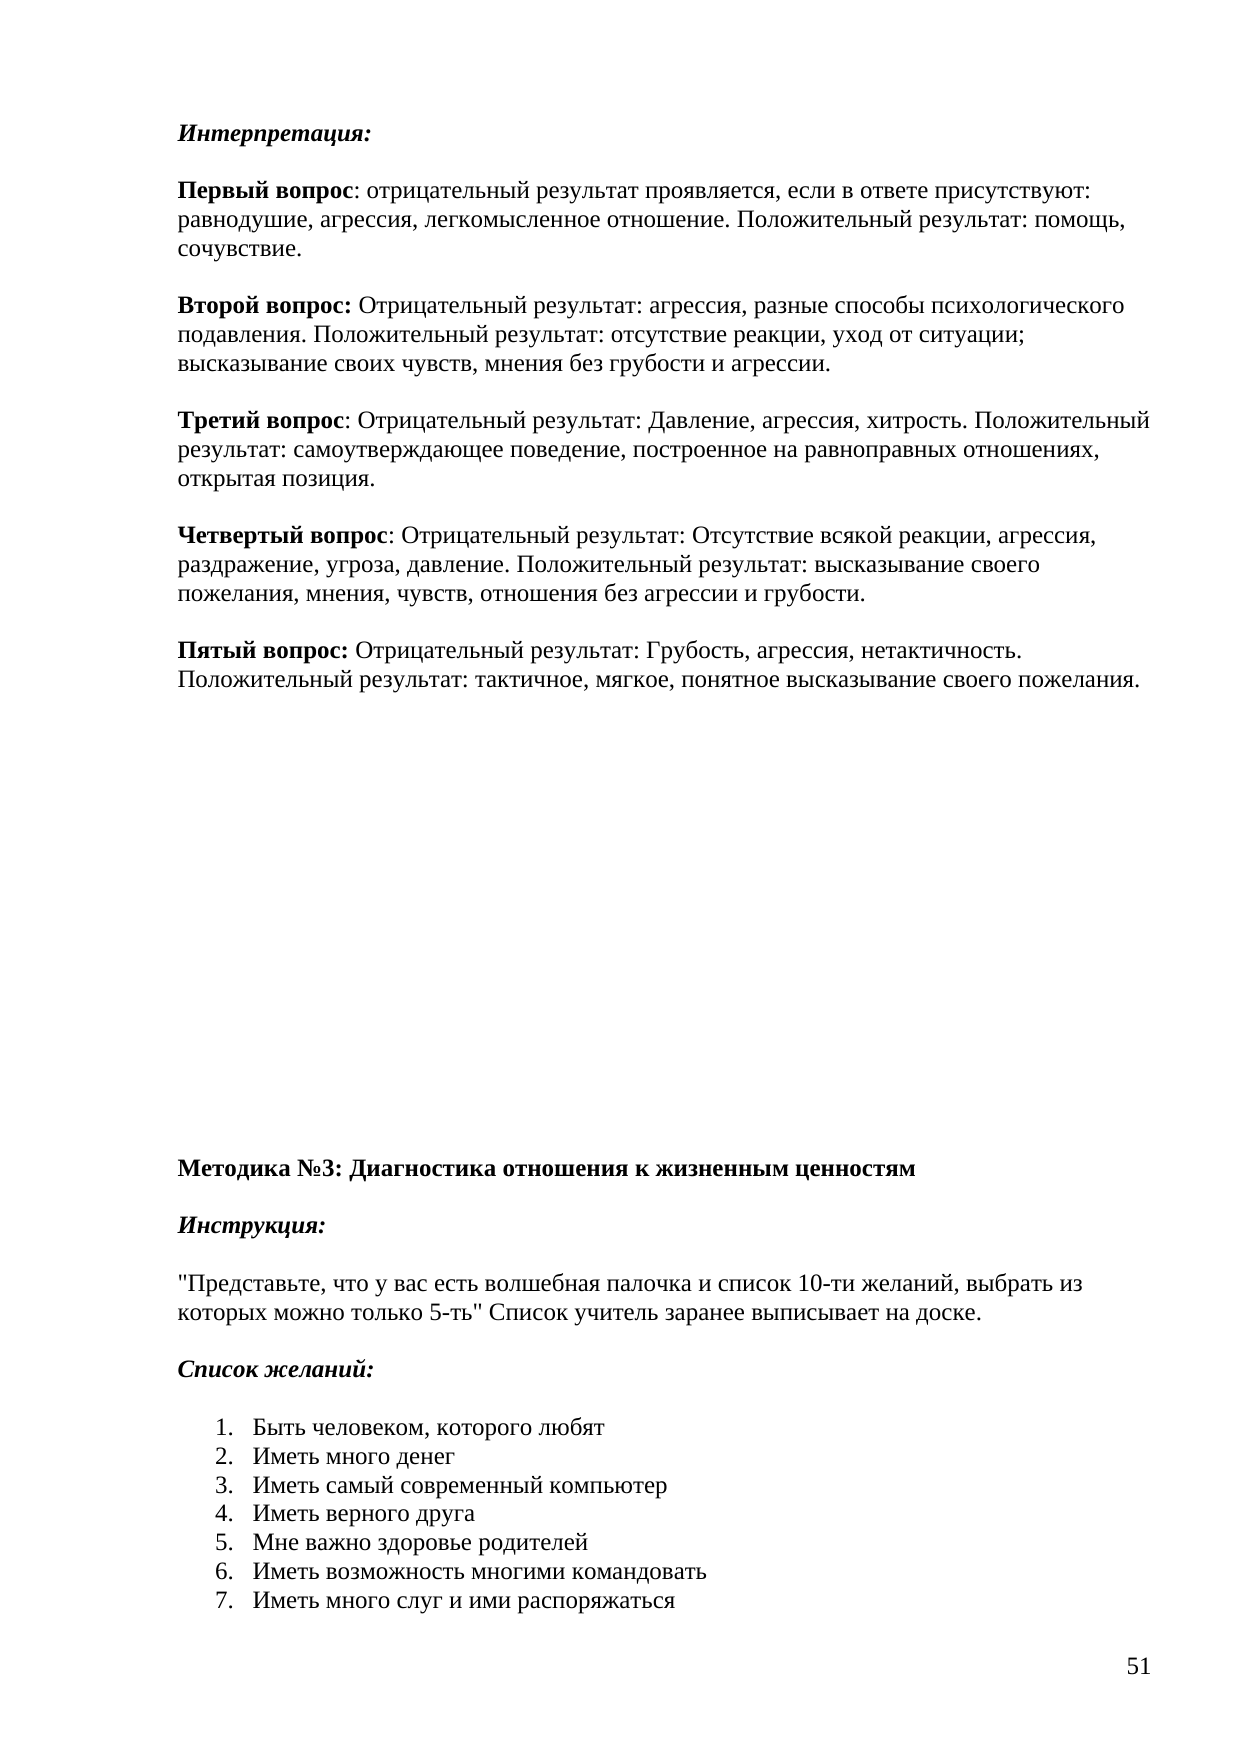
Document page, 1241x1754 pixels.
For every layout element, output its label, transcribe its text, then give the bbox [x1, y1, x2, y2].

list Быть человеком, которого любят [215, 1412, 1152, 1441]
list Иметь возможность многими командовать [215, 1556, 1152, 1585]
list Иметь много слуг и ими распоряжаться [215, 1585, 1152, 1613]
list Иметь самый современный компьютер [215, 1470, 1152, 1498]
list Мне важно здоровье родителей [215, 1527, 1152, 1556]
text Интерпретация: Первый вопрос: отрицательный результат проявляется, если в ответе присутствуют: равнодушие, агрессия, легкомысленное отношение. Положительный результат: помощь, сочувствие. Второй вопрос: Отрицательный результат: агрессия, разные способы психологического подавления. Положительный результат: отсутствие реакции, уход от ситуации; высказывание своих чувств, мнения без грубости и агрессии. Третий вопрос: Отрицательный результат: Давление, агрессия, хитрость. Положительный результат: самоутверждающее поведение, построенное на равноправных отношениях, открытая позиция. Четвертый вопрос: Отрицательный результат: Отсутствие всякой реакции, агрессия, раздражение, угроза, давление. Положительный результат: высказывание своего пожелания, мнения, чувств, отношения без агрессии и грубости. Пятый вопрос: Отрицательный результат: Грубость, агрессия, нетактичность. Положительный результат: тактичное, мягкое, понятное высказывание своего пожелания. [177, 118, 1152, 751]
list Иметь верного друга [215, 1498, 1152, 1527]
text Методика №3: Диагностика отношения к жизненным ценностям Инструкция: "Представьте, что у вас есть волшебная палочка и список 10-ти желаний, выбрать из которых можно только 5-ть" Список учитель заранее выписывает на доске. Список желаний: [177, 1124, 1152, 1383]
list Иметь много денег [215, 1441, 1152, 1470]
